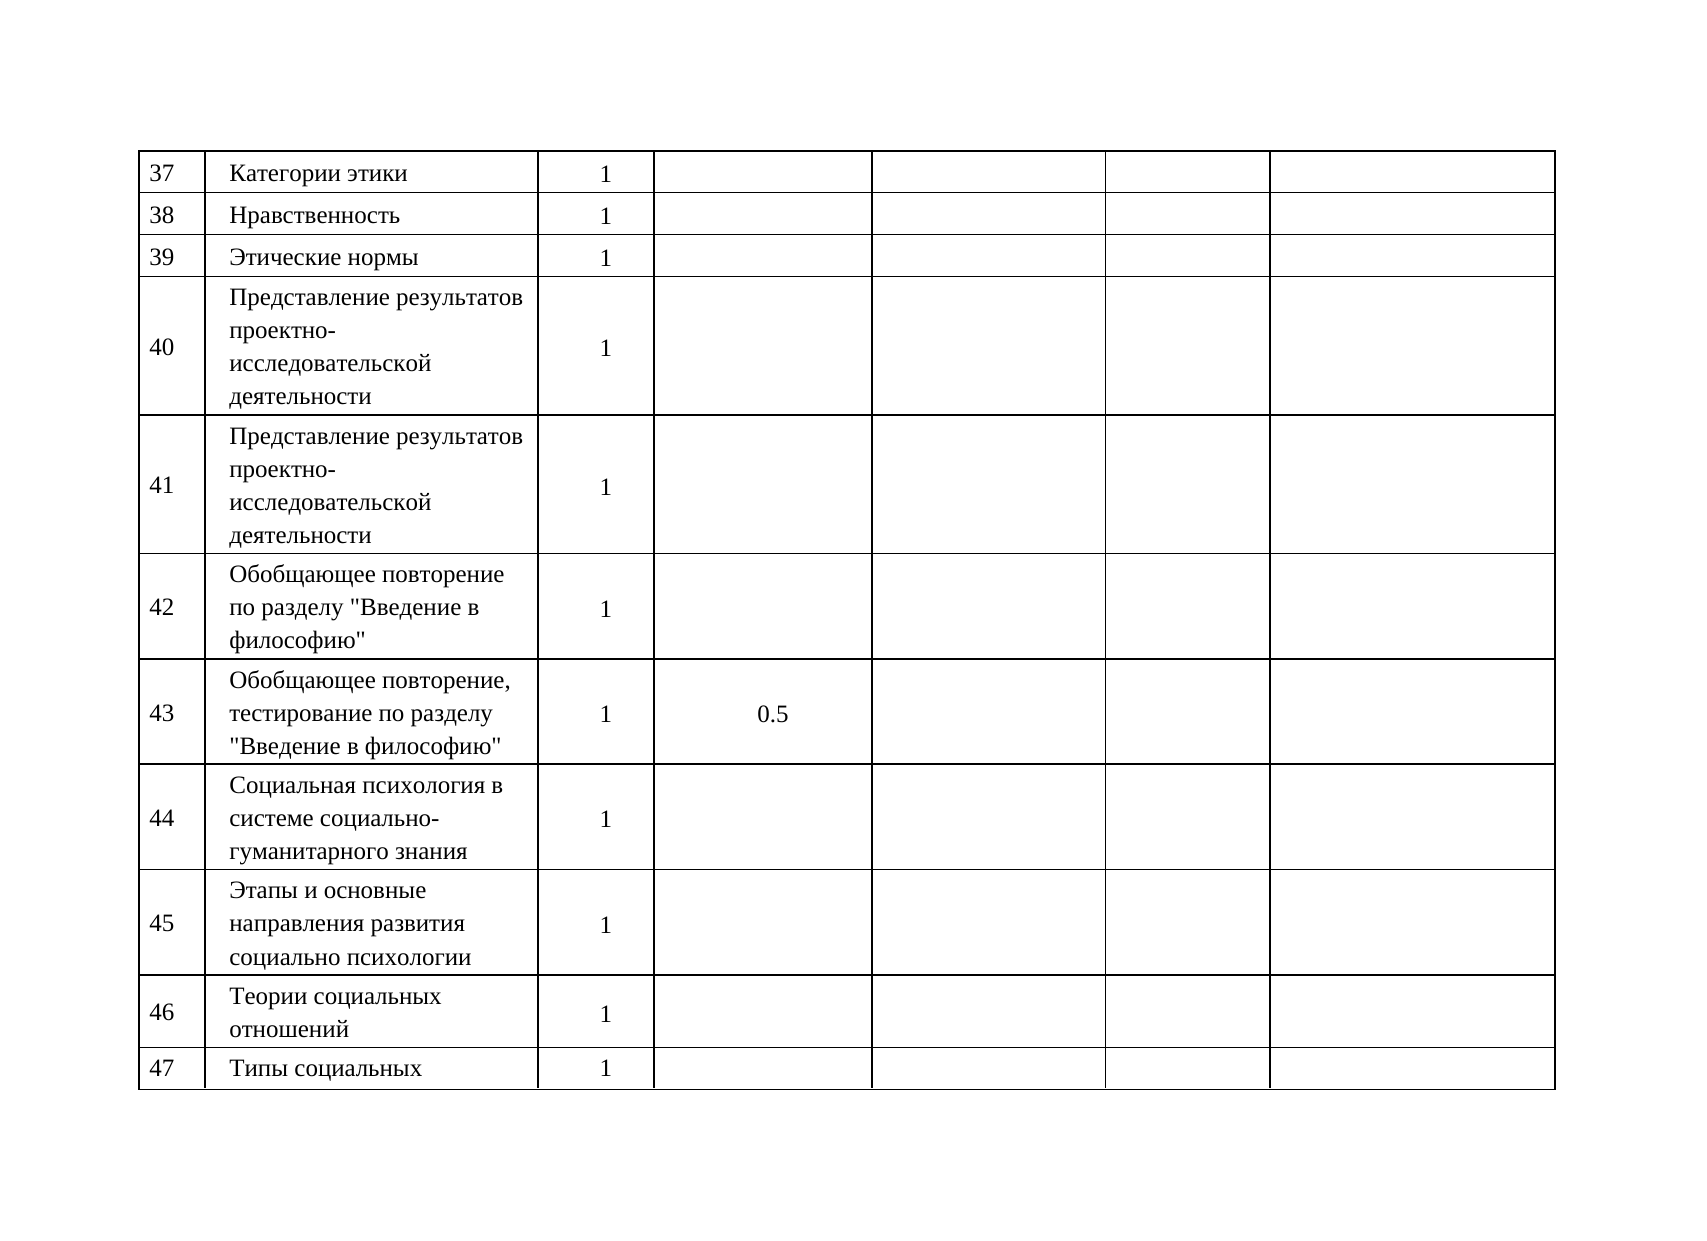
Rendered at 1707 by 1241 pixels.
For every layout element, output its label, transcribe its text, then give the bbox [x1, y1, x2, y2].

table_cell [1106, 193, 1269, 234]
table_cell [873, 1048, 1105, 1088]
table_cell 38 [140, 193, 204, 234]
table_cell [1271, 976, 1554, 1047]
table_cell 43 [140, 660, 204, 763]
table_cell Социальная психология в системе социально-гуманитарного знания [206, 765, 537, 869]
table_cell Этапы и основные направления развития социально психологии [206, 870, 537, 974]
table_cell [1106, 277, 1269, 414]
table_cell [655, 554, 871, 658]
table_cell [655, 193, 871, 234]
table_cell Представление результатов проектно-исследовательской деятельности [206, 277, 537, 414]
table_cell 41 [140, 416, 204, 552]
table_cell [873, 416, 1105, 552]
table_cell [655, 277, 871, 414]
table_cell 1 [539, 193, 653, 234]
table_cell 1 [539, 1048, 653, 1088]
table_cell [1271, 277, 1554, 414]
table_cell [1271, 765, 1554, 869]
table_cell [1106, 660, 1269, 763]
table_cell 1 [539, 765, 653, 869]
table_cell [655, 976, 871, 1047]
table_cell 1 [539, 277, 653, 414]
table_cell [206, 1048, 537, 1088]
table_cell [1106, 235, 1269, 276]
table_cell [1106, 416, 1269, 552]
table_cell [873, 193, 1105, 234]
table_cell [873, 152, 1105, 192]
table_cell Теории социальных отношений [206, 976, 537, 1047]
table_cell 1 [539, 235, 653, 276]
table_cell [1106, 976, 1269, 1047]
table_cell [1271, 1048, 1554, 1088]
table_cell [1106, 554, 1269, 658]
table_cell 46 [140, 976, 204, 1047]
table_cell 42 [140, 554, 204, 658]
table_cell [1271, 870, 1554, 974]
table_cell 40 [140, 277, 204, 414]
table_cell [1271, 152, 1554, 192]
table_cell [873, 660, 1105, 763]
table_cell 0.5 [655, 660, 871, 763]
table_cell Нравственность [206, 193, 537, 234]
table_cell [655, 870, 871, 974]
table_cell 39 [140, 235, 204, 276]
table_cell 1 [539, 554, 653, 658]
table_cell [1271, 235, 1554, 276]
table_cell [1271, 193, 1554, 234]
table_cell [1106, 765, 1269, 869]
table_cell Этические нормы [206, 235, 537, 276]
table_cell [1271, 554, 1554, 658]
table_cell [873, 235, 1105, 276]
table_cell [655, 416, 871, 552]
table_cell [655, 1048, 871, 1088]
table_cell [873, 554, 1105, 658]
table_cell [1271, 416, 1554, 552]
table_cell Обобщающее повторение, тестирование по разделу "Введение в философию" [206, 660, 537, 763]
table_cell [1106, 1048, 1269, 1088]
table_cell 1 [539, 976, 653, 1047]
table_cell [873, 870, 1105, 974]
table_cell 1 [539, 152, 653, 192]
table_cell 45 [140, 870, 204, 974]
table_cell 37 [140, 152, 204, 192]
table_cell [1106, 870, 1269, 974]
table_cell [873, 765, 1105, 869]
table_cell [655, 235, 871, 276]
table_cell [873, 976, 1105, 1047]
table_cell Представление результатов проектно-исследовательской деятельности [206, 416, 537, 552]
table_cell 47 [140, 1048, 204, 1088]
table_cell 1 [539, 416, 653, 552]
table_cell [655, 765, 871, 869]
table_cell Обобщающее повторение по разделу "Введение в философию" [206, 554, 537, 658]
table_cell [1106, 152, 1269, 192]
table_cell [1271, 660, 1554, 763]
table_cell 44 [140, 765, 204, 869]
table_cell Категории этики [206, 152, 537, 192]
table_cell [873, 277, 1105, 414]
table_cell 1 [539, 870, 653, 974]
table_cell 1 [539, 660, 653, 763]
table_cell [655, 152, 871, 192]
